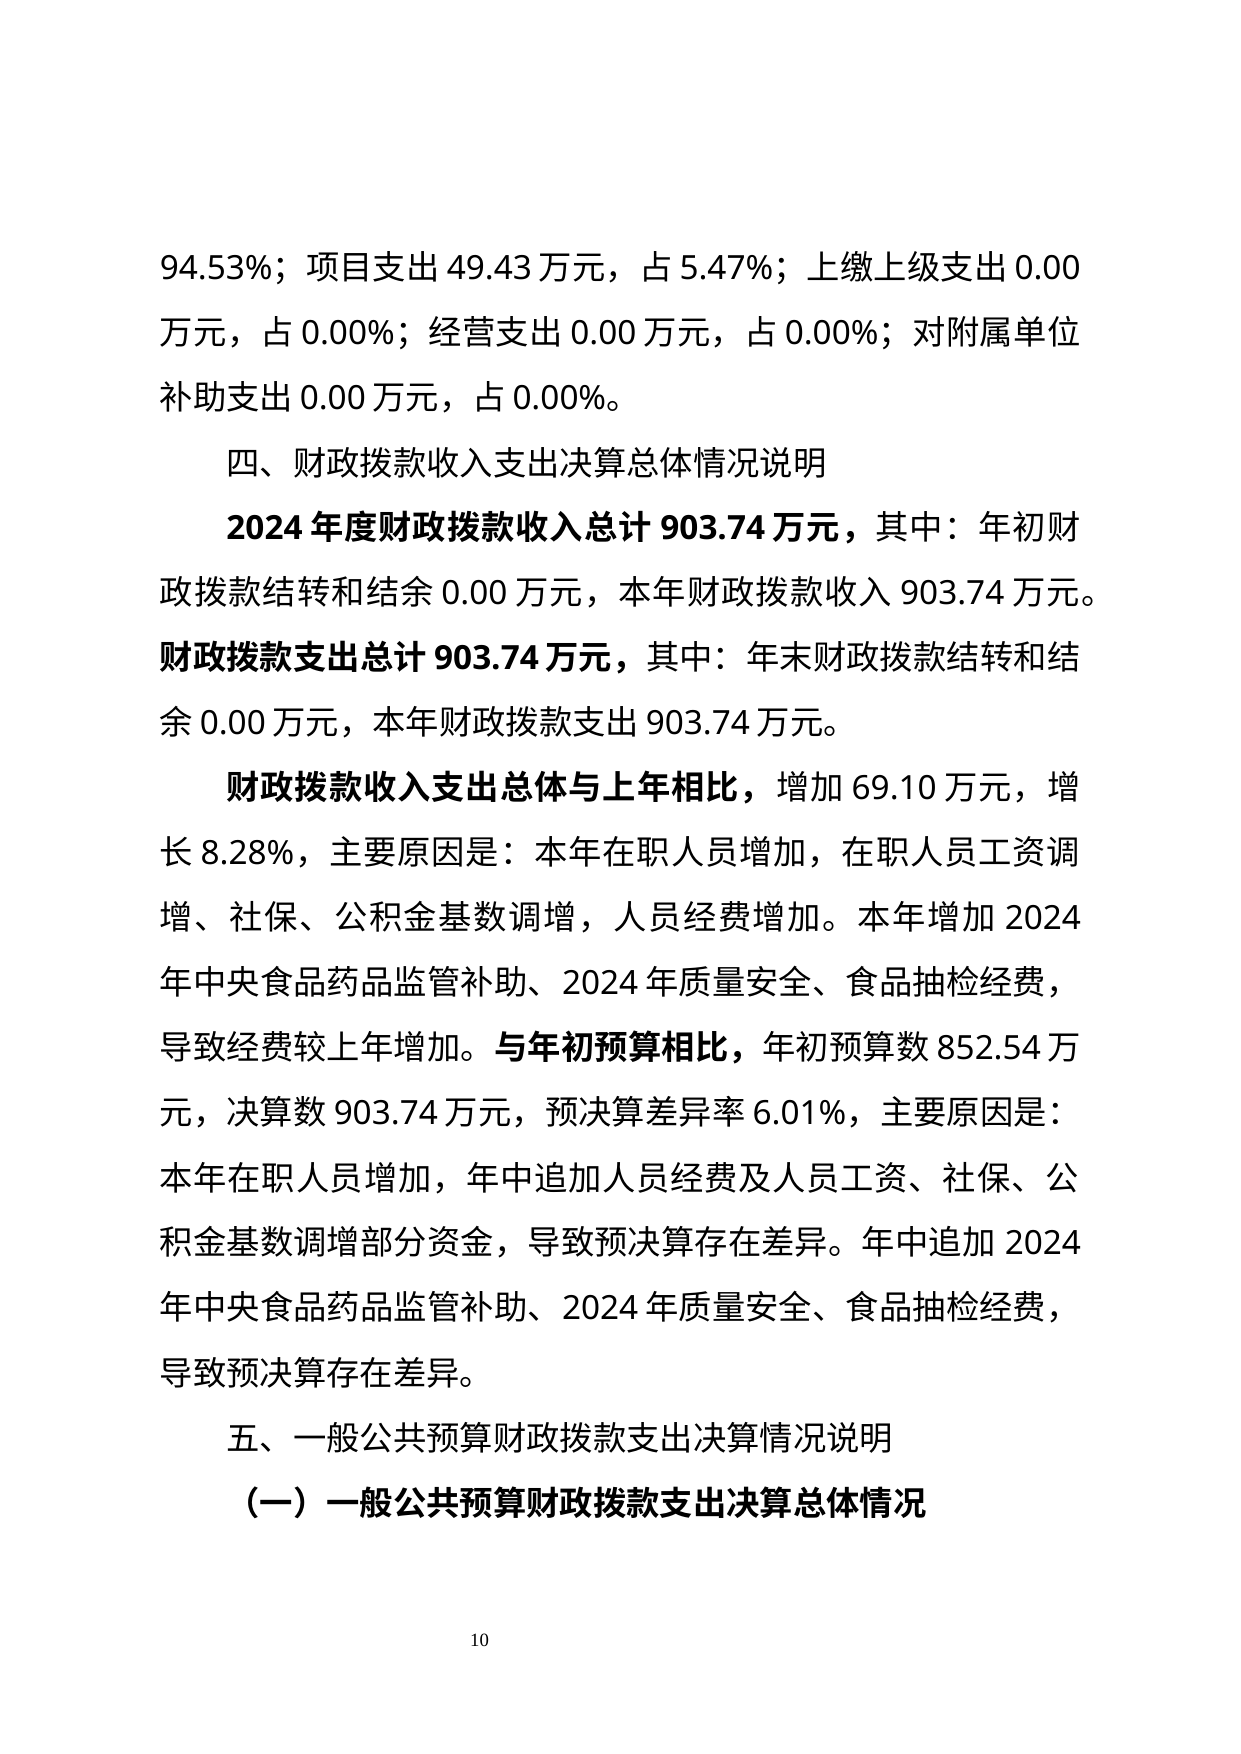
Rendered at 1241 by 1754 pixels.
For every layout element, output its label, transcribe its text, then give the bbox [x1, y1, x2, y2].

text 财政拨款收入支出总体与上年相比，增加69.10万元，增长8.28%，主要原因是：本年在职人员增加，在职人员工资调增、社保、公积金基数调增，人员经费增加。本年增加2024年中央食品药品监管补助、2024年质量安全、食品抽检经费，导致经费较上年增加。与年初预算相比，年初预算数852.54万元，决算数903.74万元，预决算差异率6.01%，主要原因是：本年在职人员增加，年中追加人员经费及人员工资、社保、公积金基数调增部分资金，导致预决算存在差异。年中追加2024年中央食品药品监管补助、2024年质量安全、食品抽检经费，导致预决算存在差异。 [159, 753, 1081, 1403]
text 四、财政拨款收入支出决算总体情况说明 [159, 428, 1081, 493]
text 五、一般公共预算财政拨款支出决算情况说明 [159, 1403, 1081, 1468]
text （一）一般公共预算财政拨款支出决算总体情况 [159, 1468, 1081, 1533]
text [159, 233, 1081, 428]
text 2024年度财政拨款收入总计903.74万元，其中：年初财政拨款结转和结余0.00万元，本年财政拨款收入903.74万元。财政拨款支出总计903.74万元，其中：年末财政拨款结转和结余0.00万元，本年财政拨款支出903.74万元。 [159, 493, 1081, 753]
